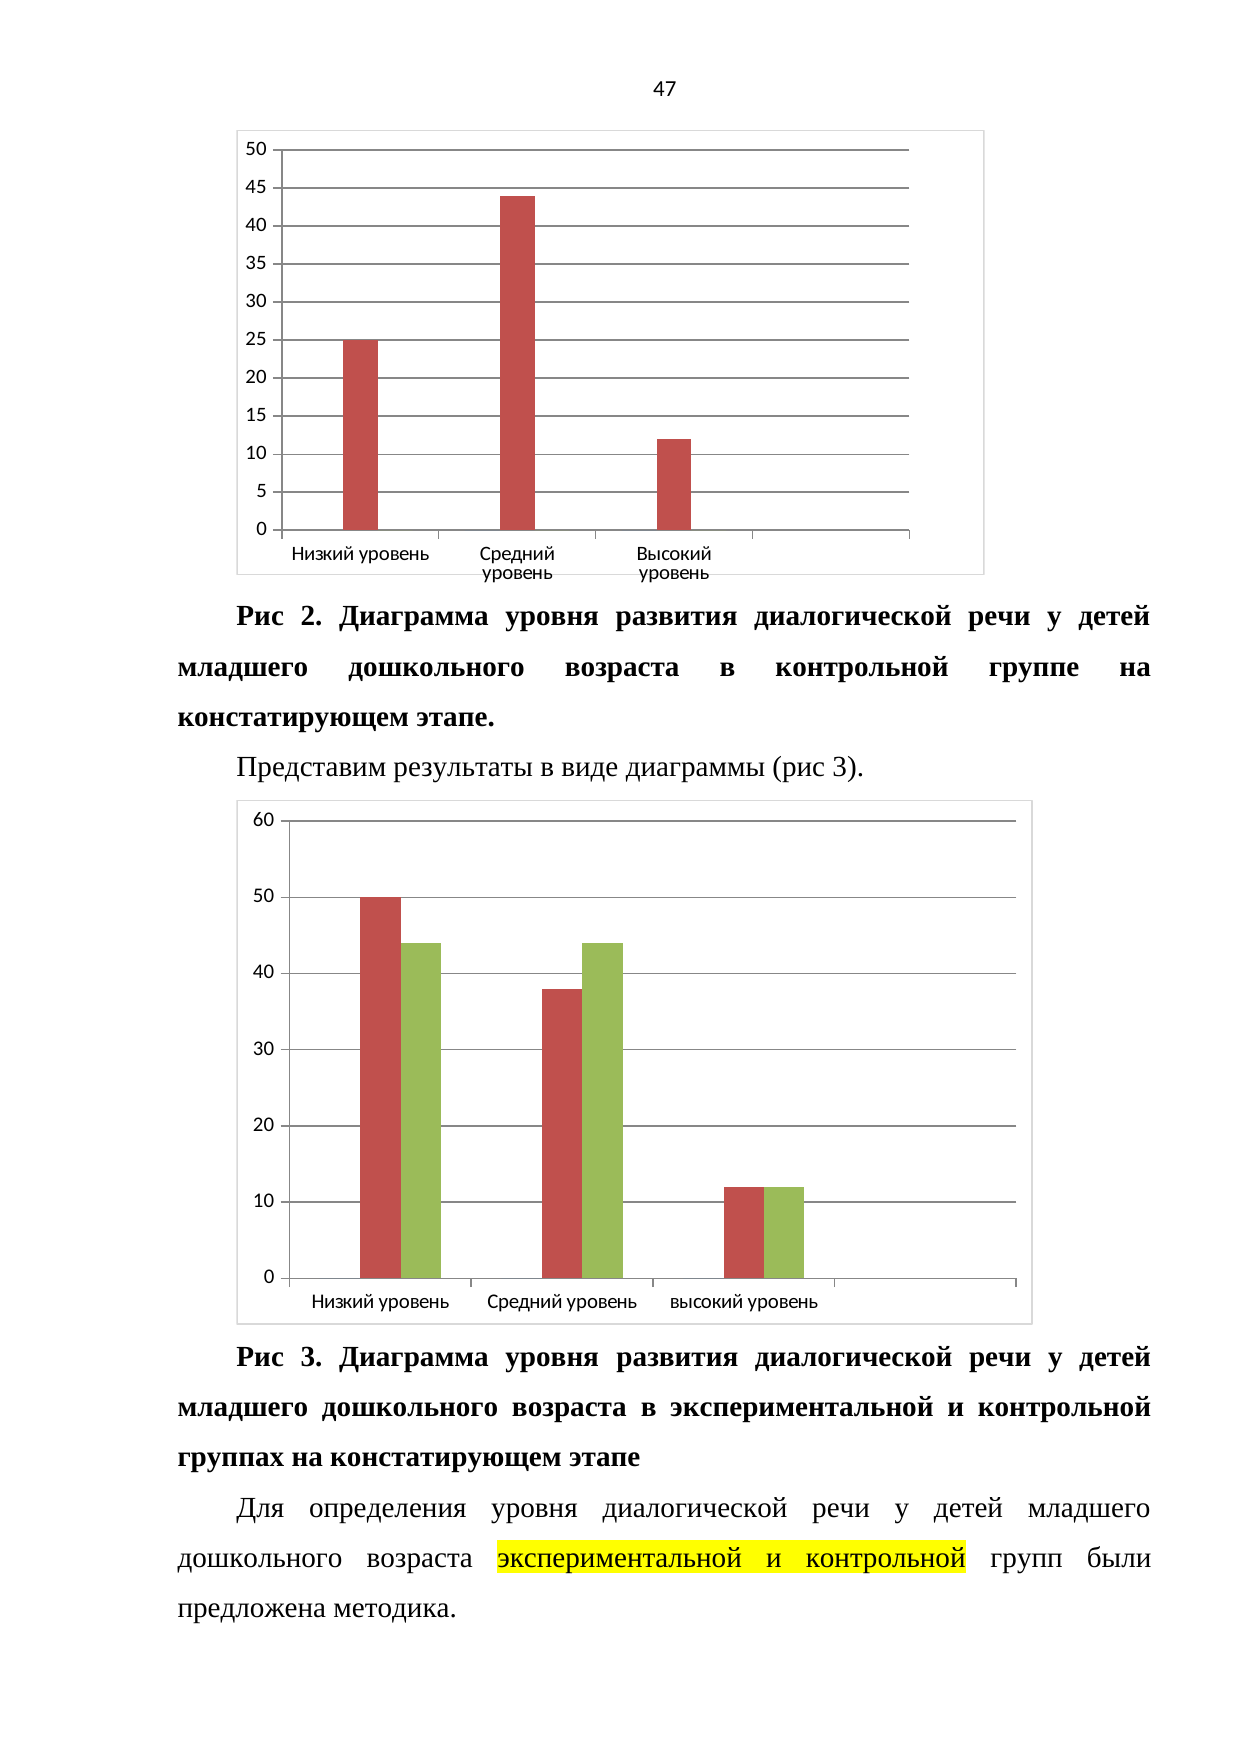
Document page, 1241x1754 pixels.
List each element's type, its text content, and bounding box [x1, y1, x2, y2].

text Представим результаты в виде диаграммы (рис 3). [177, 749, 1152, 783]
text Рис 3. Диаграмма уровня развития диалогической речи у детей младшего дошкольного возраста в экспериментальной и контрольной группах на констатирующем этапе [177, 1339, 1152, 1473]
text Для определения уровня диалогической речи у детей младшего дошкольного возраста экспериментальной и контрольной групп были предложена методика. [177, 1490, 1152, 1624]
text Рис 2. Диаграмма уровня развития диалогической речи у детей младшего дошкольного возраста в контрольной группе на констатирующем этапе. [177, 598, 1152, 733]
